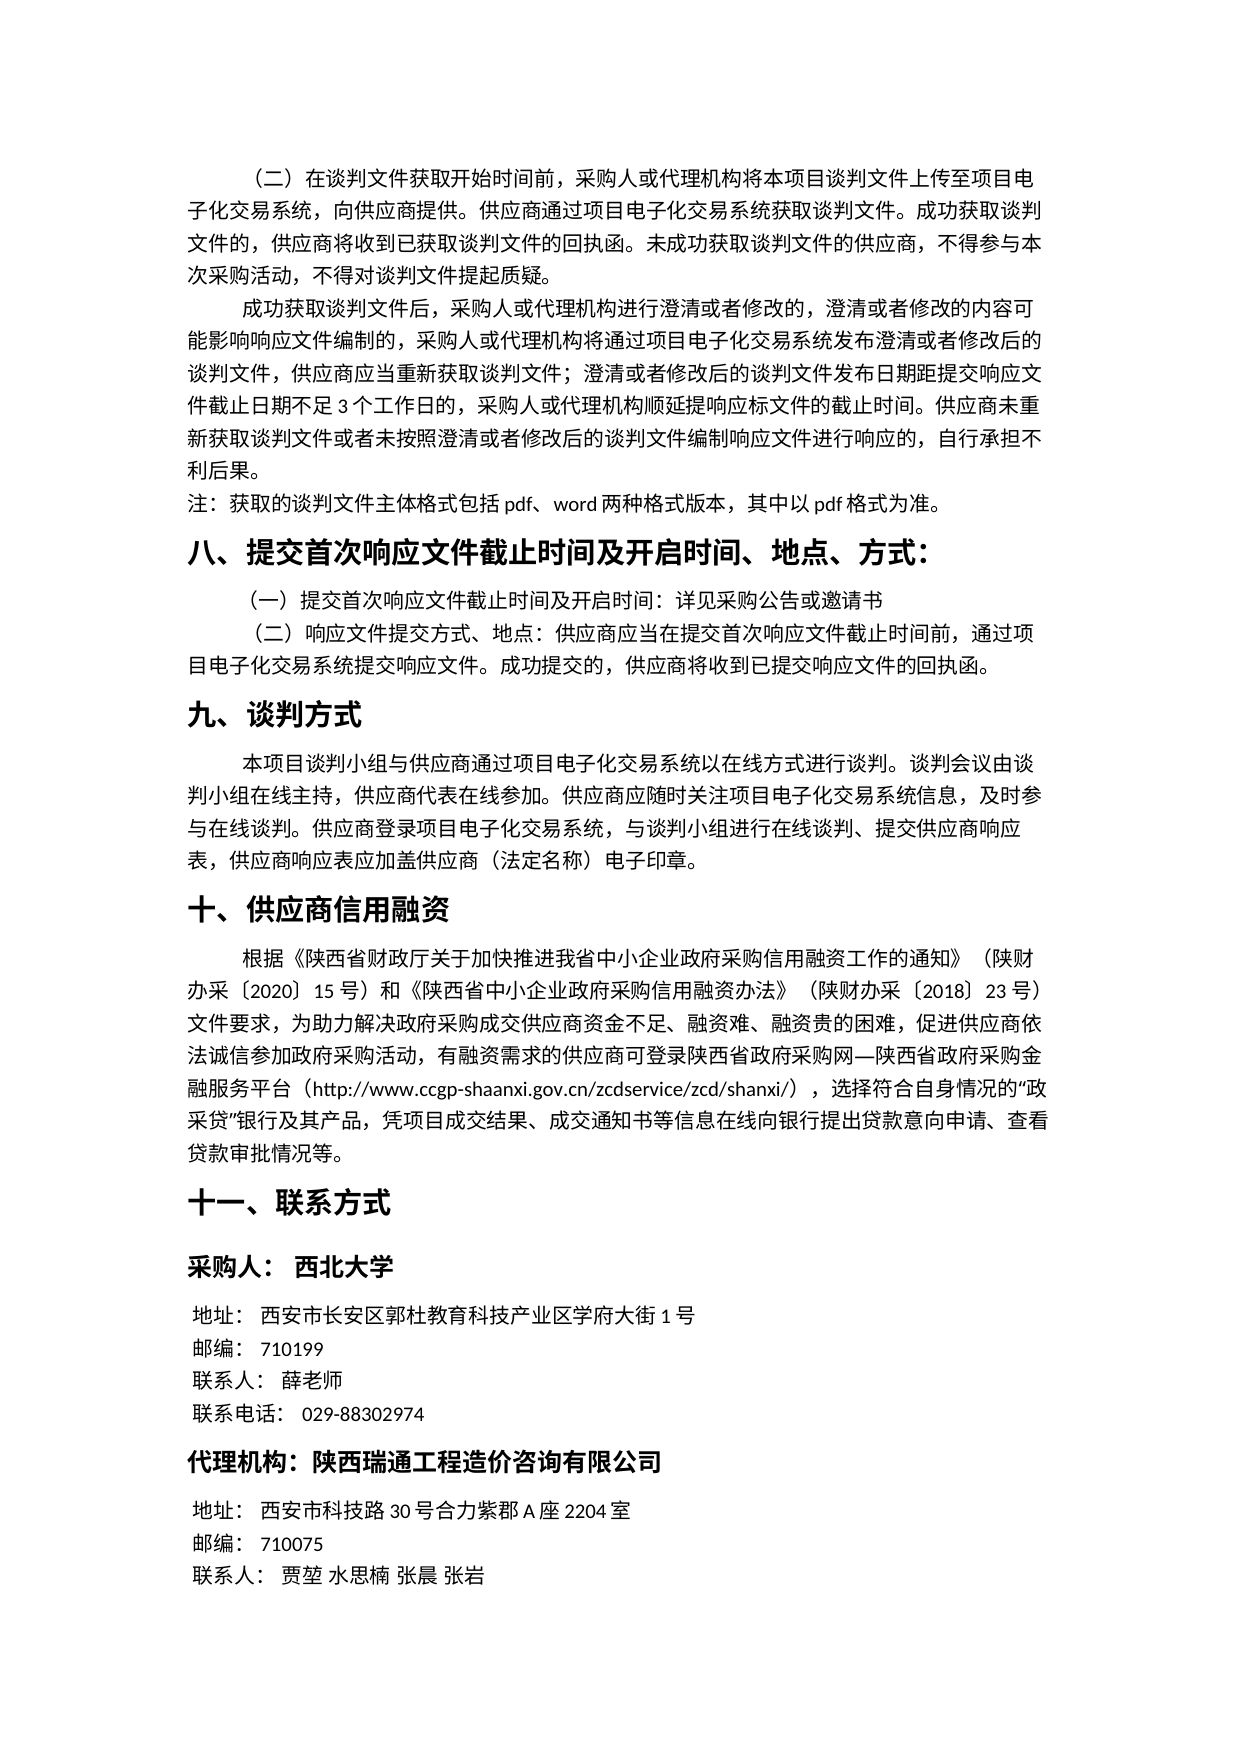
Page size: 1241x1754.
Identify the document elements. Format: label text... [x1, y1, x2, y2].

text 八、提交首次响应文件截止时间及开启时间、地点、方式： [187, 519, 1053, 584]
text 代理机构：陕西瑞通工程造价咨询有限公司 [187, 1429, 1053, 1494]
text 十、供应商信用融资 [187, 877, 1053, 942]
text 邮编： 710075 [187, 1527, 1053, 1559]
text 联系人： 贾堃 水思楠 张晨 张岩 [187, 1559, 1053, 1592]
text 十一、联系方式 [187, 1169, 1053, 1234]
text （二）在谈判文件获取开始时间前，采购人或代理机构将本项目谈判文件上传至项目电子化交易系统，向供应商提供。供应商通过项目电子化交易系统获取谈判文件。成功获取谈判文件的，供应商将收到已获取谈判文件的回执函。未成功获取谈判文件的供应商，不得参与本次采购活动，不得对谈判文件提起质疑。 [187, 162, 1053, 292]
text 地址： 西安市长安区郭杜教育科技产业区学府大街1号 [187, 1299, 1053, 1332]
text 九、谈判方式 [187, 682, 1053, 747]
text （二）响应文件提交方式、地点：供应商应当在提交首次响应文件截止时间前，通过项目电子化交易系统提交响应文件。成功提交的，供应商将收到已提交响应文件的回执函。 [187, 617, 1053, 682]
text 邮编： 710199 [187, 1332, 1053, 1364]
text 注：获取的谈判文件主体格式包括pdf、word两种格式版本，其中以pdf格式为准。 [187, 487, 1053, 519]
text 联系人： 薛老师 [187, 1364, 1053, 1397]
text 地址： 西安市科技路30号合力紫郡A座2204室 [187, 1494, 1053, 1527]
text 联系电话： 029-88302974 [187, 1397, 1053, 1429]
text （一）提交首次响应文件截止时间及开启时间：详见采购公告或邀请书 [187, 584, 1053, 617]
text 成功获取谈判文件后，采购人或代理机构进行澄清或者修改的，澄清或者修改的内容可能影响响应文件编制的，采购人或代理机构将通过项目电子化交易系统发布澄清或者修改后的谈判文件，供应商应当重新获取谈判文件；澄清或者修改后的谈判文件发布日期距提交响应文件截止日期不足3个工作日的，采购人或代理机构顺延提响应标文件的截止时间。供应商未重新获取谈判文件或者未按照澄清或者修改后的谈判文件编制响应文件进行响应的，自行承担不利后果。 [187, 292, 1053, 487]
text 本项目谈判小组与供应商通过项目电子化交易系统以在线方式进行谈判。谈判会议由谈判小组在线主持，供应商代表在线参加。供应商应随时关注项目电子化交易系统信息，及时参与在线谈判。供应商登录项目电子化交易系统，与谈判小组进行在线谈判、提交供应商响应表，供应商响应表应加盖供应商（法定名称）电子印章。 [187, 747, 1053, 877]
text 根据《陕西省财政厅关于加快推进我省中小企业政府采购信用融资工作的通知》（陕财办采〔2020〕15 号）和《陕西省中小企业政府采购信用融资办法》（陕财办采〔2018〕23 号）文件要求，为助力解决政府采购成交供应商资金不足、融资难、融资贵的困难，促进供应商依法诚信参加政府采购活动，有融资需求的供应商可登录陕西省政府采购网—陕西省政府采购金融服务平台（http://www.ccgp-shaanxi.gov.cn/zcdservice/zcd/shanxi/），选择符合自身情况的“政采贷”银行及其产品，凭项目成交结果、成交通知书等信息在线向银行提出贷款意向申请、查看贷款审批情况等。 [187, 942, 1053, 1169]
text 采购人： 西北大学 [187, 1234, 1053, 1299]
